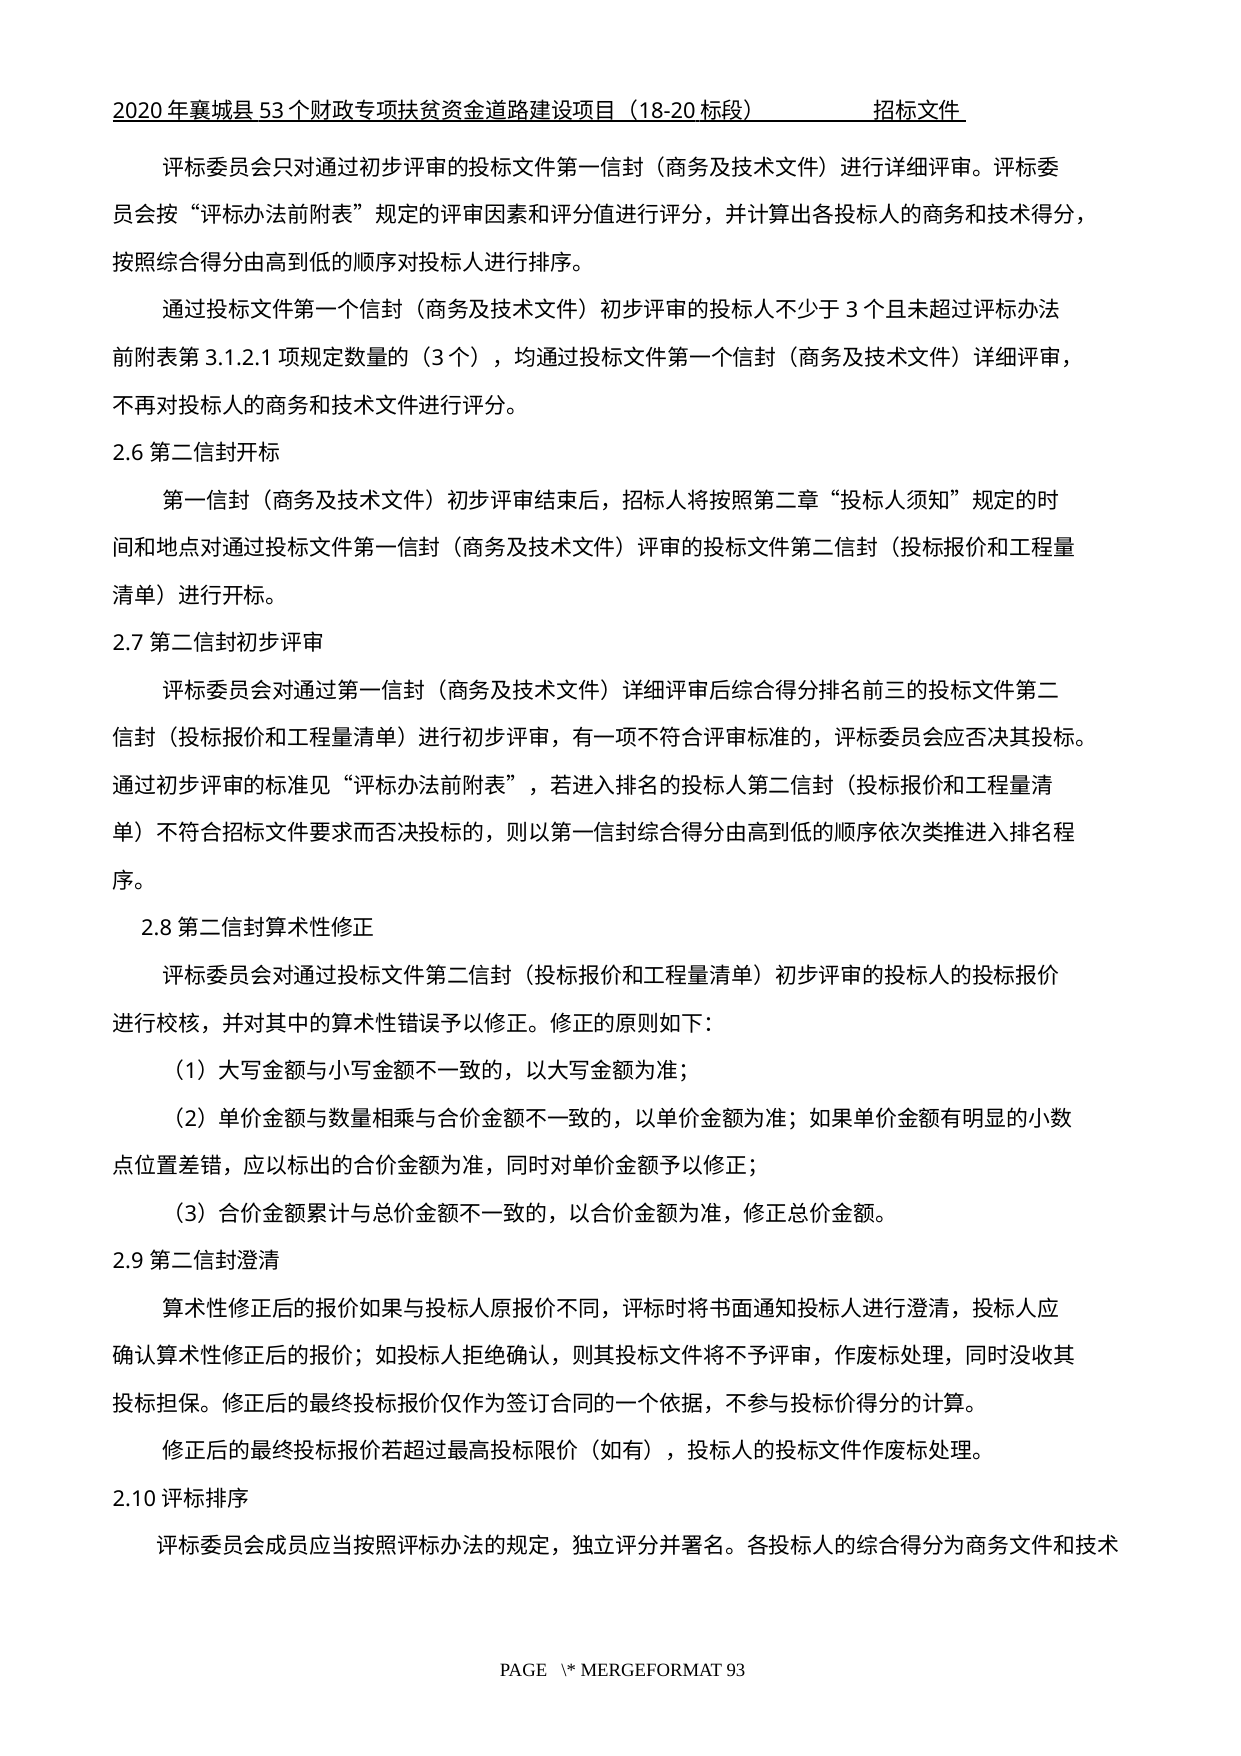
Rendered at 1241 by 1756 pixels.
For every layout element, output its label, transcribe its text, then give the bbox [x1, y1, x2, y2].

text 第一信封（商务及技术文件）初步评审结束后，招标人将按照第二章“投标人须知”规定的时间和地点对通过投标文件第一信封（商务及技术文件）评审的投标文件第二信封（投标报价和工程量清单）进行开标。 [112, 483, 1079, 609]
text 评标委员会只对通过初步评审的投标文件第一信封（商务及技术文件）进行详细评审。评标委员会按“评标办法前附表”规定的评审因素和评分值进行评分，并计算出各投标人的商务和技术得分，按照综合得分由高到低的顺序对投标人进行排序。 [112, 150, 1079, 277]
text 评标委员会对通过投标文件第二信封（投标报价和工程量清单）初步评审的投标人的投标报价进行校核，并对其中的算术性错误予以修正。修正的原则如下： [112, 958, 1079, 1037]
text （1）大写金额与小写金额不一致的，以大写金额为准； [112, 1053, 1079, 1085]
text 评标委员会对通过第一信封（商务及技术文件）详细评审后综合得分排名前三的投标文件第二信封（投标报价和工程量清单）进行初步评审，有一项不符合评审标准的，评标委员会应否决其投标。通过初步评审的标准见“评标办法前附表”，若进入排名的投标人第二信封（投标报价和工程量清单）不符合招标文件要求而否决投标的，则以第一信封综合得分由高到低的顺序依次类推进入排名程序。 [112, 673, 1079, 894]
text 2.9 第二信封澄清 [112, 1243, 1079, 1275]
text 算术性修正后的报价如果与投标人原报价不同，评标时将书面通知投标人进行澄清，投标人应确认算术性修正后的报价；如投标人拒绝确认，则其投标文件将不予评审，作废标处理，同时没收其投标担保。修正后的最终投标报价仅作为签订合同的一个依据，不参与投标价得分的计算。 [112, 1291, 1079, 1418]
text （2）单价金额与数量相乘与合价金额不一致的，以单价金额为准；如果单价金额有明显的小数点位置差错，应以标出的合价金额为准，同时对单价金额予以修正； [112, 1101, 1079, 1180]
text 2.7 第二信封初步评审 [112, 625, 1079, 657]
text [112, 1528, 1128, 1560]
text 2.6 第二信封开标 [112, 435, 1079, 467]
text 2.8 第二信封算术性修正 [112, 910, 1079, 942]
text 修正后的最终投标报价若超过最高投标限价（如有），投标人的投标文件作废标处理。 [112, 1433, 1079, 1465]
text （3）合价金额累计与总价金额不一致的，以合价金额为准，修正总价金额。 [112, 1196, 1079, 1227]
text 通过投标文件第一个信封（商务及技术文件）初步评审的投标人不少于 3 个且未超过评标办法前附表第 3.1.2.1 项规定数量的（3个），均通过投标文件第一个信封（商务及技术文件）详细评审，不再对投标人的商务和技术文件进行评分。 [112, 292, 1079, 419]
text 2.10 评标排序 [112, 1481, 1079, 1513]
